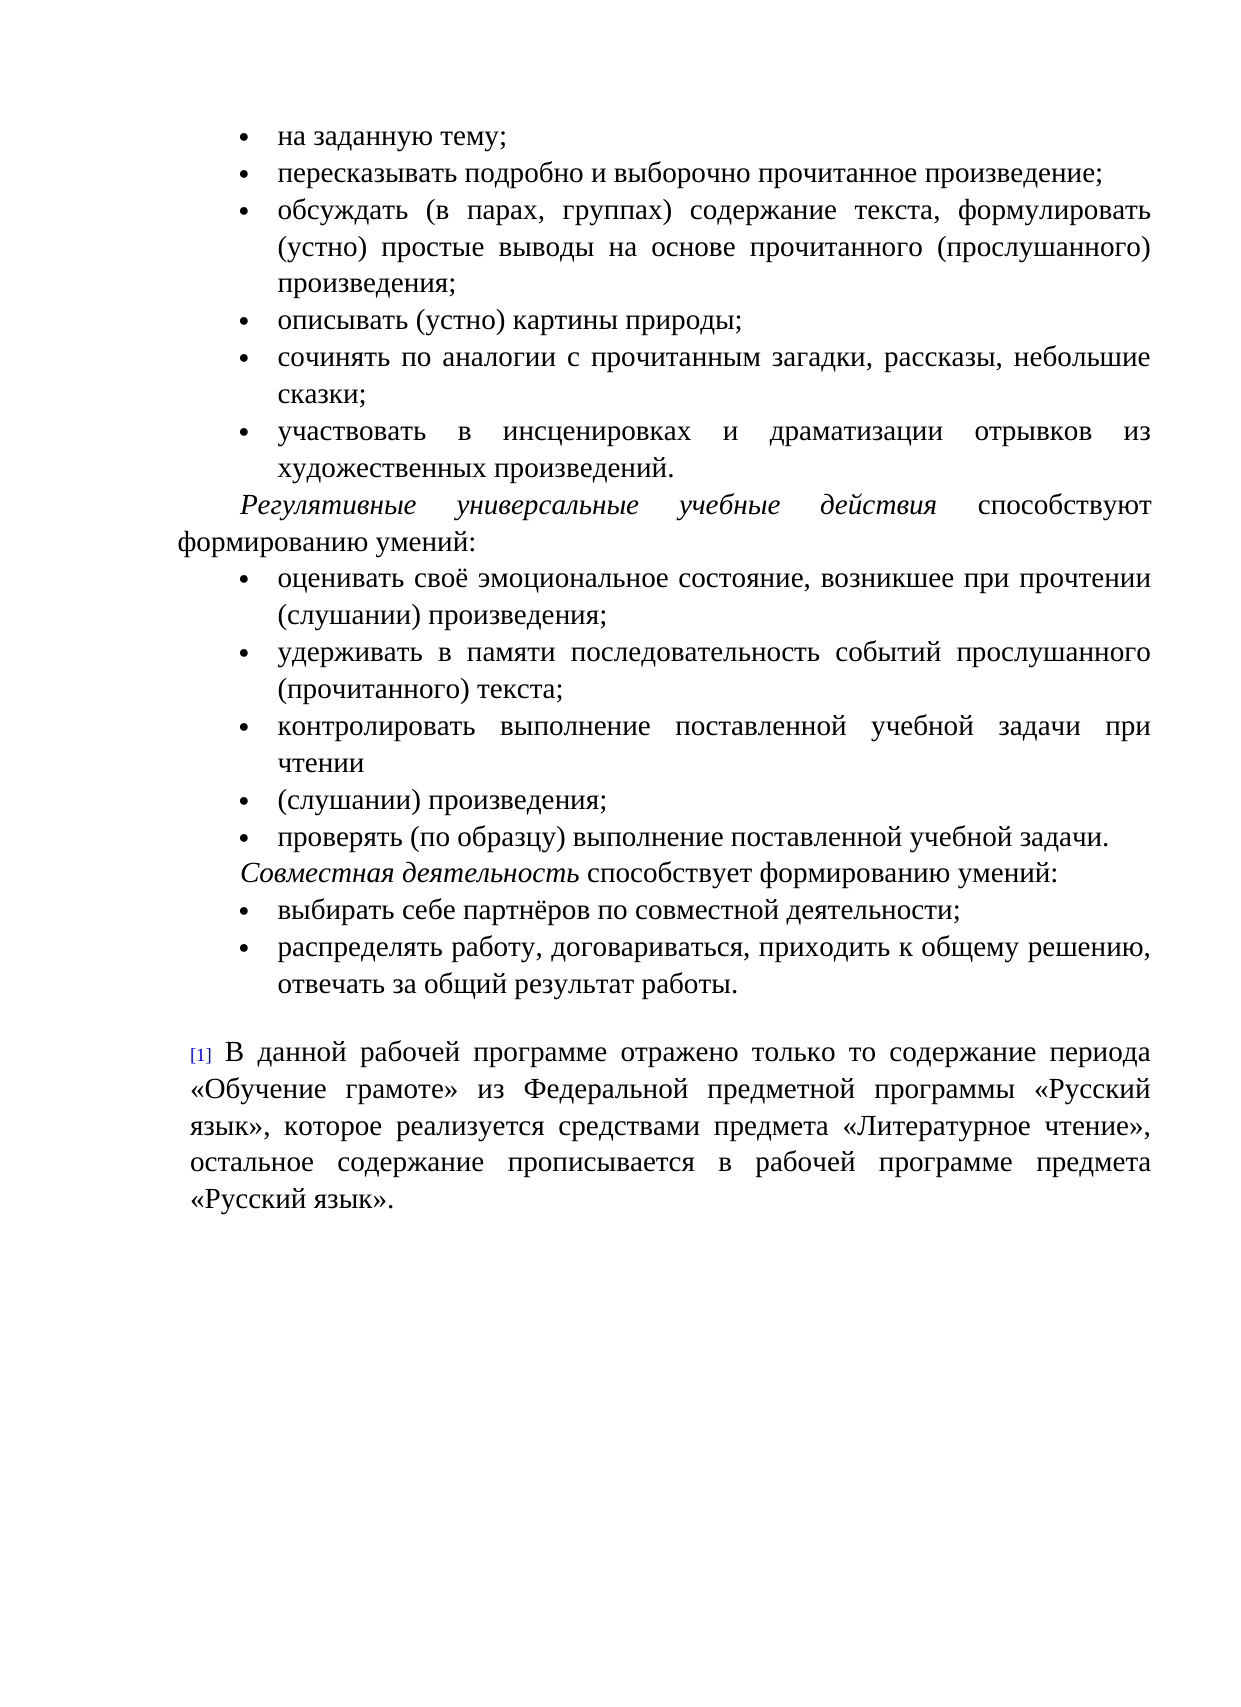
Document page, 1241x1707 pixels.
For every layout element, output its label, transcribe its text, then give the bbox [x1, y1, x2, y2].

list обсуждать (в парах, группах) содержание текста, формулировать (устно) простые выводы на основе прочитанного (прослушанного) произведения; [240, 192, 1152, 299]
list на заданную тему; [240, 118, 1152, 152]
list контролировать выполнение поставленной учебной задачи при чтении [240, 708, 1152, 778]
list распределять работу, договариваться, приходить к общему решению, отвечать за общий результат работы. [240, 929, 1152, 1000]
list сочинять по аналогии с прочитанным загадки, рассказы, небольшие сказки; [240, 339, 1152, 410]
list пересказывать подробно и выборочно прочитанное произведение; [240, 155, 1152, 188]
list проверять (по образцу) выполнение поставленной учебной задачи. [240, 819, 1152, 852]
list оценивать своё эмоциональное состояние, возникшее при прочтении (слушании) произведения; [240, 561, 1152, 631]
text Совместная деятельность способствует формированию умений: [177, 856, 1152, 889]
list (слушании) произведения; [240, 782, 1152, 815]
list описывать (устно) картины природы; [240, 302, 1152, 336]
list удерживать в памяти последовательность событий прослушанного (прочитанного) текста; [240, 634, 1152, 705]
list участвовать в инсценировках и драматизации отрывков из художественных произведений. [240, 413, 1152, 483]
list выбирать себе партнёров по совместной деятельности; [240, 892, 1152, 926]
text [1] В данной рабочей программе отражено только то содержание периода «Обучение грамоте» из Федеральной предметной программы «Русский язык», которое реализуется средствами предмета «Литературное чтение», остальное содержание прописывается в рабочей программе предмета «Русский язык». [190, 1034, 1152, 1215]
text Регулятивные универсальные учебные действия способствуют формированию умений: [177, 487, 1152, 557]
